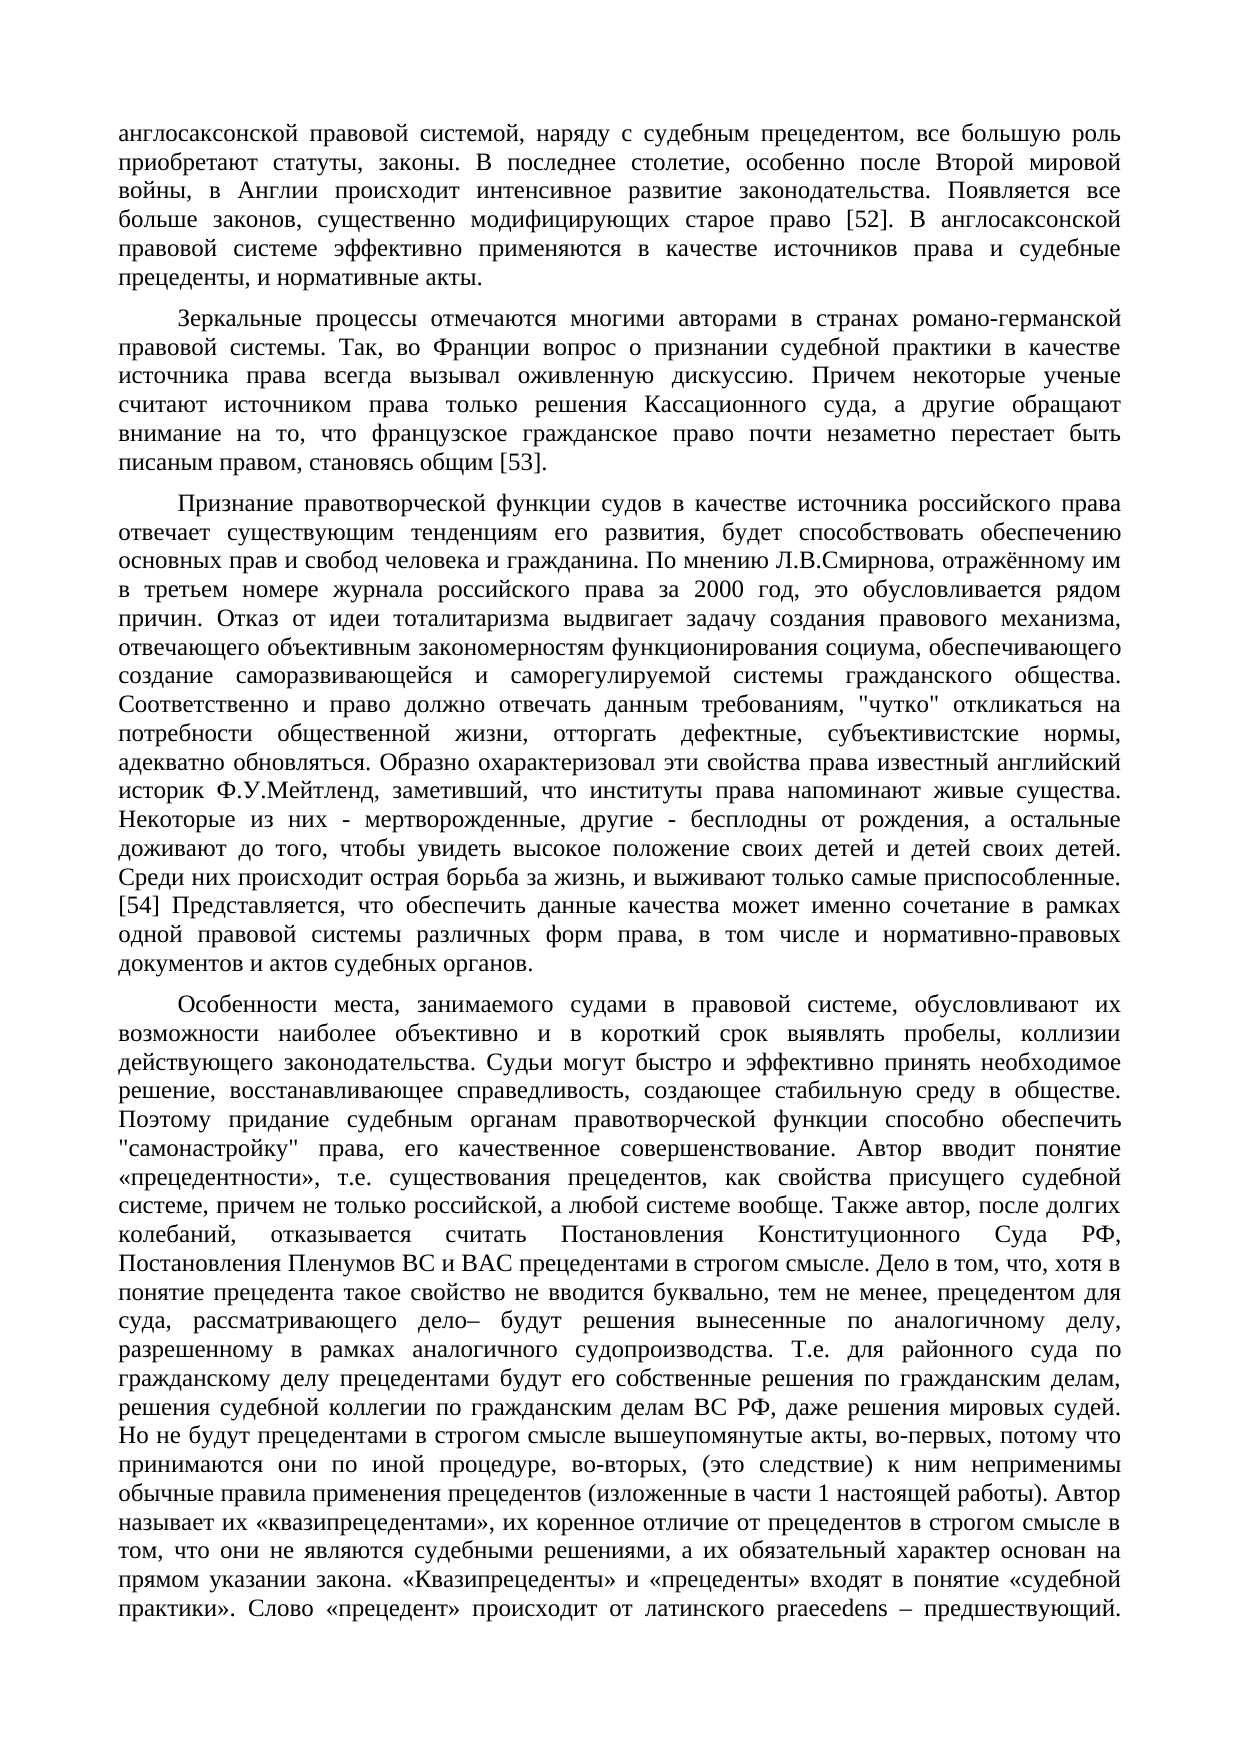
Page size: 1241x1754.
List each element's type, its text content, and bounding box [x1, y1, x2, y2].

text Признание правотворческой функции судов в качестве источника российского права отвечает существующим тенденциям его развития, будет способствовать обеспечению основных прав и свобод человека и гражданина. По мнению Л.В.Смирнова, отражённому им в третьем номере журнала российского права за 2000 год, это обусловливается рядом причин. Отказ от идеи тоталитаризма выдвигает задачу создания правового механизма, отвечающего объективным закономерностям функционирования социума, обеспечивающего создание саморазвивающейся и саморегулируемой системы гражданского общества. Соответственно и право должно отвечать данным требованиям, "чутко" откликаться на потребности общественной жизни, отторгать дефектные, субъективистские нормы, адекватно обновляться. Образно охарактеризовал эти свойства права известный английский историк Ф.У.Мейтленд, заметивший, что институты права напоминают живые существа. Некоторые из них - мертворожденные, другие - бесплодны от рождения, а остальные доживают до того, чтобы увидеть высокое положение своих детей и детей своих детей. Среди них происходит острая борьба за жизнь, и выживают только самые приспособленные. [54] Представляется, что обеспечить данные качества может именно сочетание в рамках одной правовой системы различных форм права, в том числе и нормативно-правовых документов и актов судебных органов. [118, 488, 1122, 977]
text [118, 118, 1122, 291]
text Зеркальные процессы отмечаются многими авторами в странах романо-германской правовой системы. Так, во Франции вопрос о признании судебной практики в качестве источника права всегда вызывал оживленную дискуссию. Причем некоторые ученые считают источником права только решения Кассационного суда, а другие обращают внимание на то, что французское гражданское право почти незаметно перестает быть писаным правом, становясь общим [53]. [118, 303, 1122, 476]
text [118, 989, 1122, 1622]
